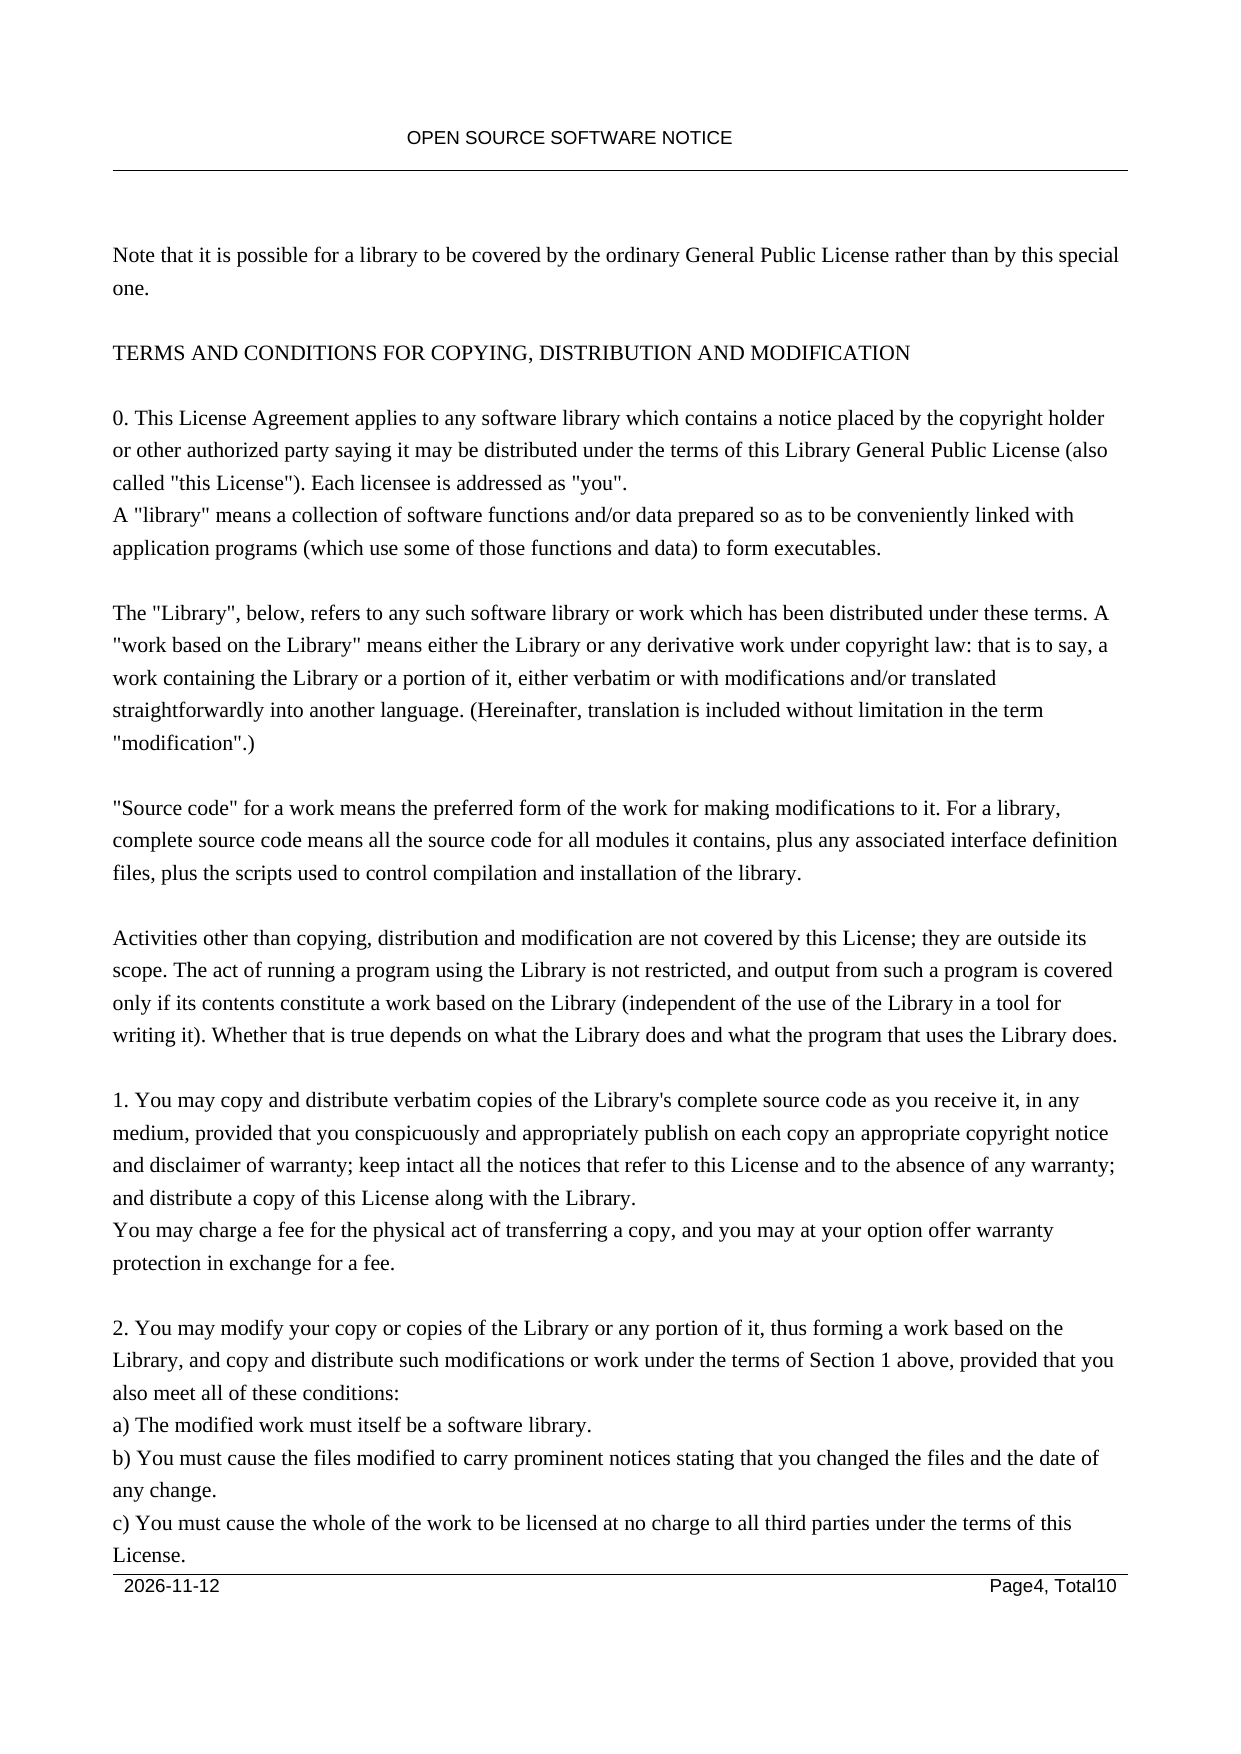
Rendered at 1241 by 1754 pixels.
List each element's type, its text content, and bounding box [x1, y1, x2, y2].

text Note that it is possible for a library to be covered by the ordinary General Public License rather than by this special one. [112, 239, 1128, 304]
text You may charge a fee for the physical act of transferring a copy, and you may at your option offer warranty protection in exchange for a fee. [112, 1214, 1128, 1279]
text b) You must cause the files modified to carry prominent notices stating that you changed the files and the date of any change. [112, 1441, 1128, 1506]
text TERMS AND CONDITIONS FOR COPYING, DISTRIBUTION AND MODIFICATION [112, 336, 1128, 369]
text The "Library", below, refers to any such software library or work which has been distributed under these terms. A "work based on the Library" means either the Library or any derivative work under copyright law: that is to say, a work containing the Library or a portion of it, either verbatim or with modifications and/or translated straightforwardly into another language. (Hereinafter, translation is included without limitation in the term "modification".) [112, 596, 1128, 759]
text "Source code" for a work means the preferred form of the work for making modifications to it. For a library, complete source code means all the source code for all modules it contains, plus any associated interface definition files, plus the scripts used to control compilation and installation of the library. [112, 791, 1128, 889]
text 0. This License Agreement applies to any software library which contains a notice placed by the copyright holder or other authorized party saying it may be distributed under the terms of this Library General Public License (also called "this License"). Each licensee is addressed as "you". [112, 401, 1128, 499]
text c) You must cause the whole of the work to be licensed at no charge to all third parties under the terms of this License. [112, 1506, 1128, 1571]
text 2. You may modify your copy or copies of the Library or any portion of it, thus forming a work based on the Library, and copy and distribute such modifications or work under the terms of Section 1 above, provided that you also meet all of these conditions: [112, 1311, 1128, 1409]
text 1. You may copy and distribute verbatim copies of the Library's complete source code as you receive it, in any medium, provided that you conspicuously and appropriately publish on each copy an appropriate copyright notice and disclaimer of warranty; keep intact all the notices that refer to this License and to the absence of any warranty; and distribute a copy of this License along with the Library. [112, 1084, 1128, 1214]
text A "library" means a collection of software functions and/or data prepared so as to be conveniently linked with application programs (which use some of those functions and data) to form executables. [112, 499, 1128, 564]
text a) The modified work must itself be a software library. [112, 1409, 1128, 1441]
text Activities other than copying, distribution and modification are not covered by this License; they are outside its scope. The act of running a program using the Library is not restricted, and output from such a program is covered only if its contents constitute a work based on the Library (independent of the use of the Library in a tool for writing it). Whether that is true depends on what the Library does and what the program that uses the Library does. [112, 921, 1128, 1051]
